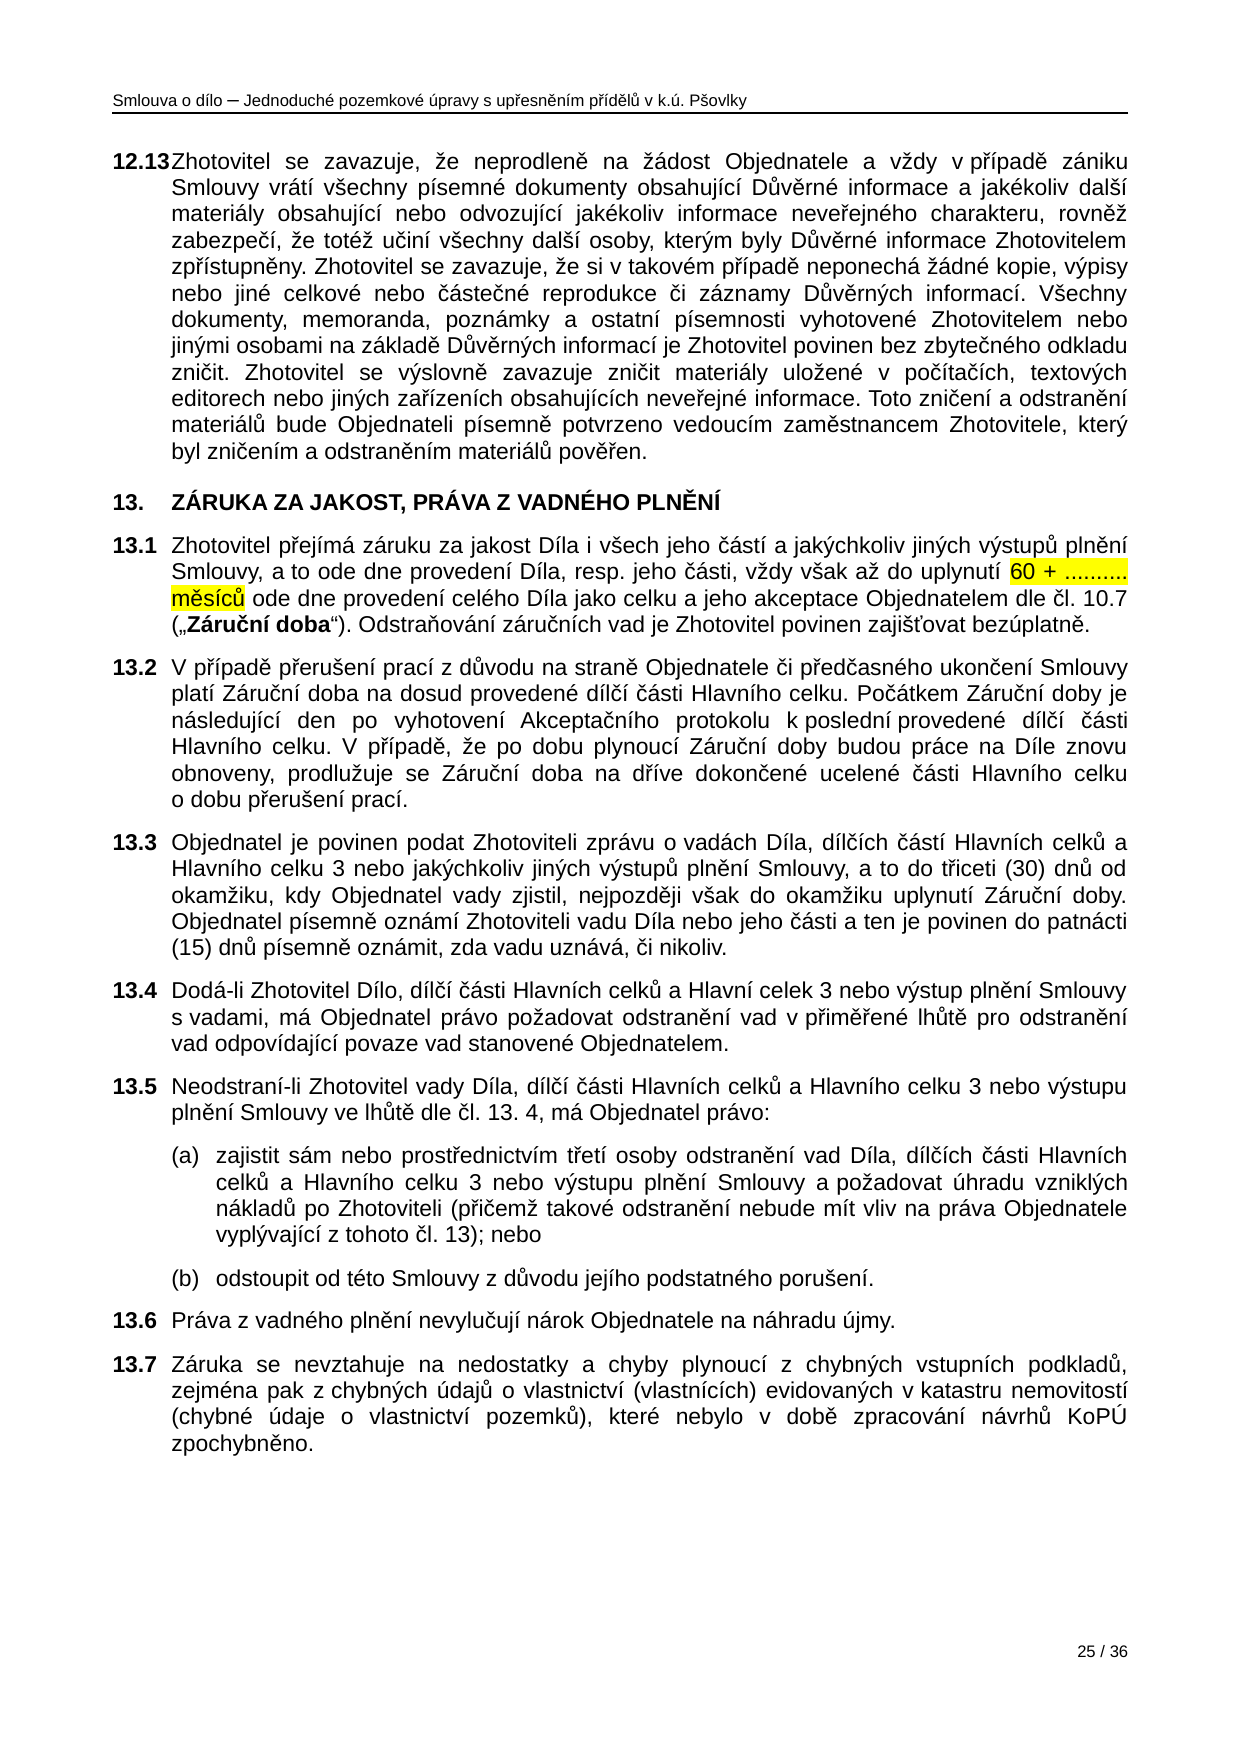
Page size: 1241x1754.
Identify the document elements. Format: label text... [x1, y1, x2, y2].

text Objednatel je povinen podat Zhotoviteli zprávu o vadách Díla, dílčích částí Hlavních celků a Hlavního celku 3 nebo jakýchkoliv jiných výstupů plnění Smlouvy, a to do třiceti (30) dnů od okamžiku, kdy Objednatel vady zjistil, nejpozději však do okamžiku uplynutí Záruční doby. Objednatel písemně oznámí Zhotoviteli vadu Díla nebo jeho části a ten je povinen do patnácti (15) dnů písemně oznámit, zda vadu uznává, či nikoliv. [112, 829, 1128, 961]
text V případě přerušení prací z důvodu na straně Objednatele či předčasného ukončení Smlouvy platí Záruční doba na dosud provedené dílčí části Hlavního celku. Počátkem Záruční doby je následující den po vyhotovení Akceptačního protokolu k poslední provedené dílčí části Hlavního celku. V případě, že po dobu plynoucí Záruční doby budou práce na Díle znovu obnoveny, prodlužuje se Záruční doba na dříve dokončené ucelené části Hlavního celku o dobu přerušení prací. [112, 654, 1128, 812]
text Neodstraní-li Zhotovitel vady Díla, dílčí části Hlavních celků a Hlavního celku 3 nebo výstupu plnění Smlouvy ve lhůtě dle čl. 13. 4, má Objednatel právo: [112, 1073, 1128, 1126]
text odstoupit od této Smlouvy z důvodu jejího podstatného porušení. [171, 1264, 1128, 1291]
list zajistit sám nebo prostřednictvím třetí osoby odstranění vad Díla, dílčích části Hlavních celků a Hlavního celku 3 nebo výstupu plnění Smlouvy a požadovat úhradu vzniklých nákladů po Zhotoviteli (přičemž takové odstranění nebude mít vliv na práva Objednatele vyplývající z tohoto čl. 13); nebo [171, 1142, 1128, 1248]
text Dodá-li Zhotovitel Dílo, dílčí části Hlavních celků a Hlavní celek 3 nebo výstup plnění Smlouvy s vadami, má Objednatel právo požadovat odstranění vad v přiměřené lhůtě pro odstranění vad odpovídající povaze vad stanovené Objednatelem. [112, 977, 1128, 1056]
text Záruka za jakost, práva z vadného plnění [112, 489, 1128, 515]
text Zhotovitel přejímá záruku za jakost Díla i všech jeho částí a jakýchkoliv jiných výstupů plnění Smlouvy, a to ode dne provedení Díla, resp. jeho části, vždy však až do uplynutí 60 + .......... měsíců ode dne provedení celého Díla jako celku a jeho akceptace Objednatelem dle čl. 10.7 („Záruční doba“). Odstraňování záručních vad je Zhotovitel povinen zajišťovat bezúplatně. [112, 532, 1128, 637]
text Záruka se nevztahuje na nedostatky a chyby plynoucí z chybných vstupních podkladů, zejména pak z chybných údajů o vlastnictví (vlastnících) evidovaných v katastru nemovitostí (chybné údaje o vlastnictví pozemků), které nebylo v době zpracování návrhů KoPÚ zpochybněno. [112, 1351, 1128, 1456]
text Zhotovitel se zavazuje, že neprodleně na žádost Objednatele a vždy v případě zániku Smlouvy vrátí všechny písemné dokumenty obsahující Důvěrné informace a jakékoliv další materiály obsahující nebo odvozující jakékoliv informace neveřejného charakteru, rovněž zabezpečí, že totéž učiní všechny další osoby, kterým byly Důvěrné informace Zhotovitelem zpřístupněny. Zhotovitel se zavazuje, že si v takovém případě neponechá žádné kopie, výpisy nebo jiné celkové nebo částečné reprodukce či záznamy Důvěrných informací. Všechny dokumenty, memoranda, poznámky a ostatní písemnosti vyhotovené Zhotovitelem nebo jinými osobami na základě Důvěrných informací je Zhotovitel povinen bez zbytečného odkladu zničit. Zhotovitel se výslovně zavazuje zničit materiály uložené v počítačích, textových editorech nebo jiných zařízeních obsahujících neveřejné informace. Toto zničení a odstranění materiálů bude Objednateli písemně potvrzeno vedoucím zaměstnancem Zhotovitele, který byl zničením a odstraněním materiálů pověřen. [112, 148, 1128, 464]
text Práva z vadného plnění nevylučují nárok Objednatele na náhradu újmy. [112, 1307, 1128, 1334]
